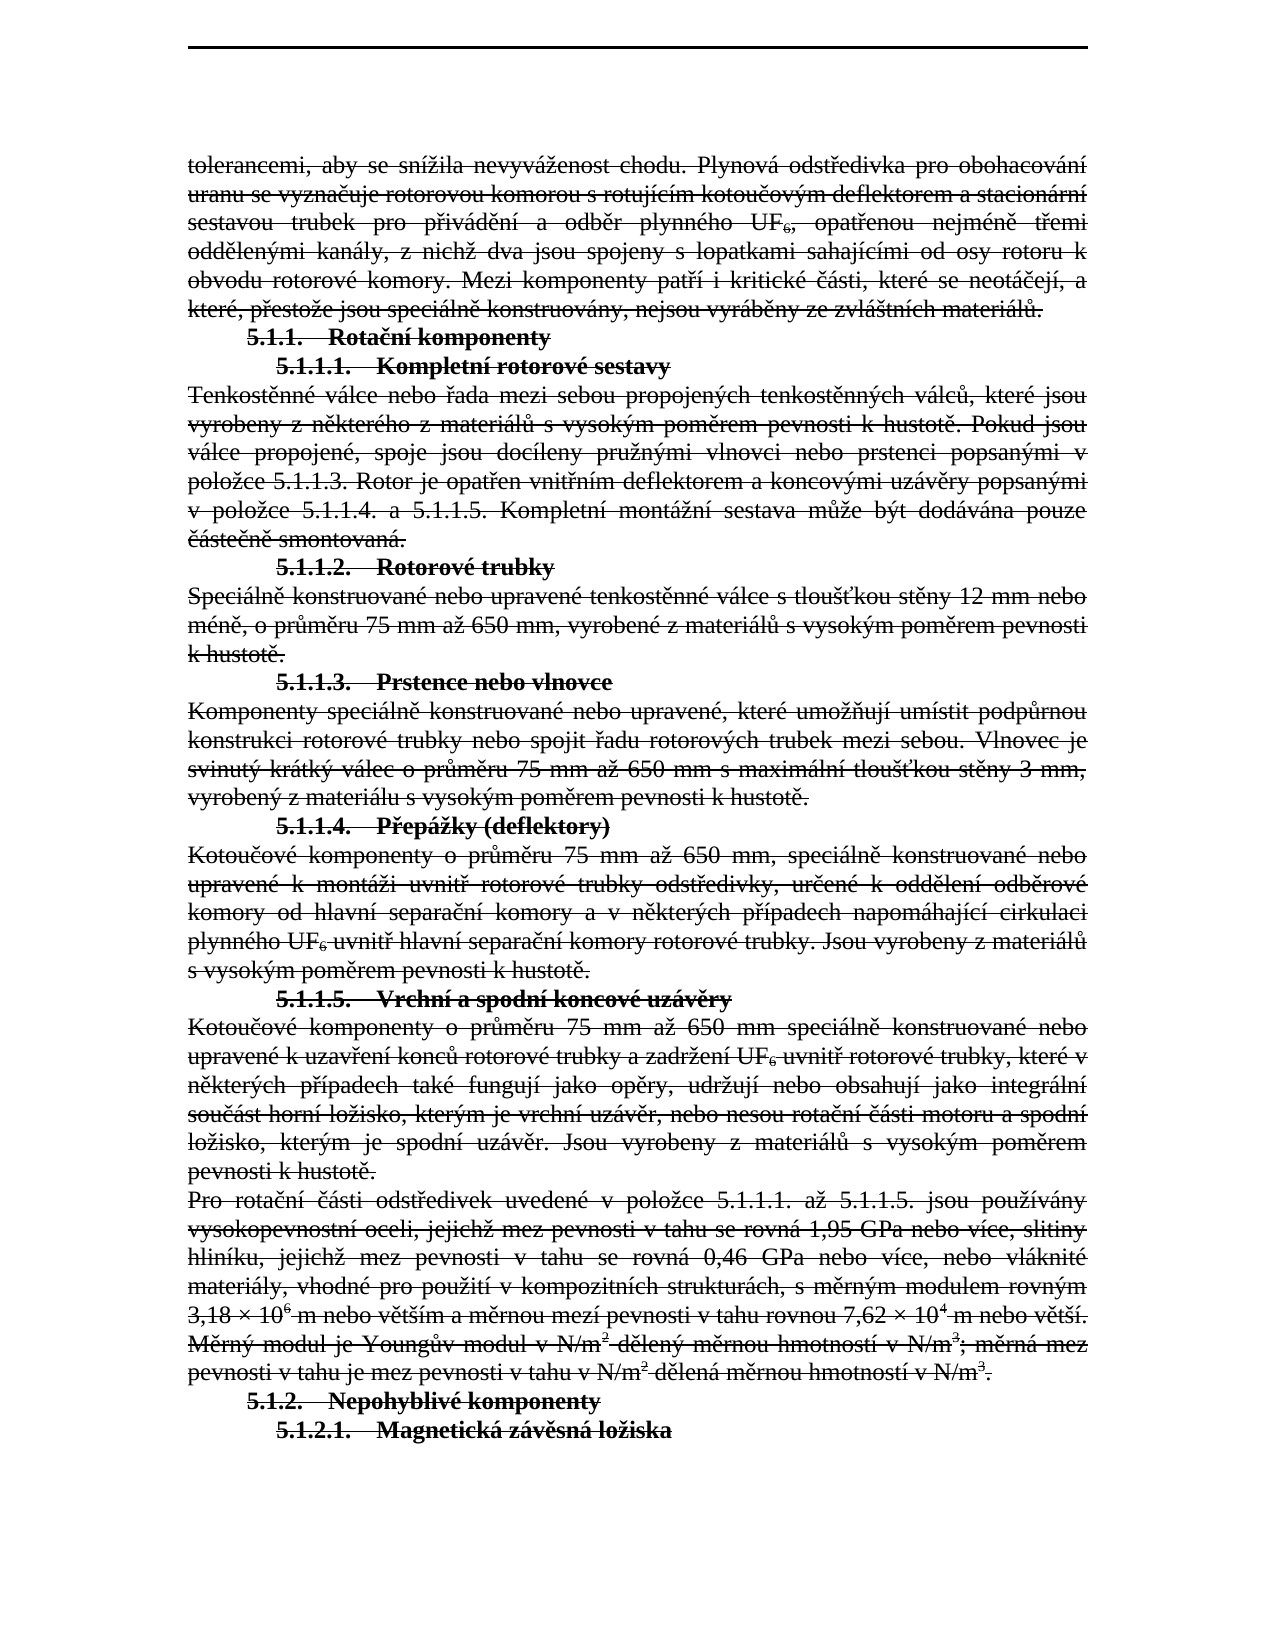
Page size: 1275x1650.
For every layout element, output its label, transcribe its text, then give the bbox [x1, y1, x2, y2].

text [187, 167, 1087, 194]
text Kotoučové komponenty o průměru 75 mm až 650 mm, speciálně konstruované nebo upravené k montáži uvnitř rotorové trubky odstředivky, určené k oddělení odběrové komory od hlavní separační komory a v některých případech napomáhající cirkulaci plynného UF6 uvnitř hlavní separační komory rotorové trubky. Jsou vyrobeny z materiálů s vysokým poměrem pevnosti k hustotě. [187, 914, 1087, 984]
text Tenkostěnné válce nebo řada mezi sebou propojených tenkostěnných válců, které jsou vyrobeny z některého z materiálů s vysokým poměrem pevnosti k hustotě. Pokud jsou válce propojené, spoje jsou docíleny pružnými vlnovci nebo prstenci popsanými v položce 5.1.1.3. Rotor je opatřen vnitřním deflektorem a koncovými uzávěry popsanými v položce 5.1.1.4. a 5.1.1.5. Kompletní montážní sestava může být dodávána pouze částečně smontovaná. [187, 512, 1087, 552]
text Speciálně konstruované nebo upravené tenkostěnné válce s tloušťkou stěny 12 mm nebo méně, o průměru 75 mm až 650 mm, vyrobené z materiálů s vysokým poměrem pevnosti k hustotě. [187, 627, 1087, 667]
text Kotoučové komponenty o průměru 75 mm až 650 mm, speciálně konstruované nebo upravené k montáži uvnitř rotorové trubky odstředivky, určené k oddělení odběrové komory od hlavní separační komory a v některých případech napomáhající cirkulaci plynného UF6 uvnitř hlavní separační komory rotorové trubky. Jsou vyrobeny z materiálů s vysokým poměrem pevnosti k hustotě. [187, 885, 1087, 913]
text 5.1.1.1. Kompletní rotorové sestavy [187, 351, 999, 380]
text 5.1.2. Nepohyblivé komponenty [187, 1386, 1087, 1415]
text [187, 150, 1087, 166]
text Pro rotační části odstředivek uvedené v položce 5.1.1.1. až 5.1.1.5. jsou používány vysokopevnostní oceli, jejichž mez pevnosti v tahu se rovná 1,95 GPa nebo více, slitiny hliníku, jejichž mez pevnosti v tahu se rovná 0,46 GPa nebo více, nebo vláknité materiály, vhodné pro použití v kompozitních strukturách, s měrným modulem rovným 3,18 × 106 m nebo větším a měrnou mezí pevnosti v tahu rovnou 7,62 × 104 m nebo větší. Měrný modul je Youngův modul v N/m2 dělený měrnou hmotností v N/m3; měrná mez pevnosti v tahu je mez pevnosti v tahu v N/m2 dělená měrnou hmotností v N/m3. [187, 1288, 1087, 1386]
text Komponenty speciálně konstruované nebo upravené, které umožňují umístit podpůrnou konstrukci rotorové trubky nebo spojit řadu rotorových trubek mezi sebou. Vlnovec je svinutý krátký válec o průměru 75 mm až 650 mm s maximální tloušťkou stěny 3 mm, vyrobený z materiálu s vysokým poměrem pevnosti k hustotě. [187, 742, 1087, 811]
text Kotoučové komponenty o průměru 75 mm až 650 mm speciálně konstruované nebo upravené k uzavření konců rotorové trubky a zadržení UF6 uvnitř rotorové trubky, které v některých případech také fungují jako opěry, udržují nebo obsahují jako integrální součást horní ložisko, kterým je vrchní uzávěr, nebo nesou rotační části motoru a spodní ložisko, kterým je spodní uzávěr. Jsou vyrobeny z materiálů s vysokým poměrem pevnosti k hustotě. [187, 1029, 1087, 1086]
text Kotoučové komponenty o průměru 75 mm až 650 mm, speciálně konstruované nebo upravené k montáži uvnitř rotorové trubky odstředivky, určené k oddělení odběrové komory od hlavní separační komory a v některých případech napomáhající cirkulaci plynného UF6 uvnitř hlavní separační komory rotorové trubky. Jsou vyrobeny z materiálů s vysokým poměrem pevnosti k hustotě. [187, 857, 1087, 884]
text 5.1.2.1. Magnetická závěsná ložiska [187, 1415, 1087, 1444]
text Kotoučové komponenty o průměru 75 mm až 650 mm speciálně konstruované nebo upravené k uzavření konců rotorové trubky a zadržení UF6 uvnitř rotorové trubky, které v některých případech také fungují jako opěry, udržují nebo obsahují jako integrální součást horní ložisko, kterým je vrchní uzávěr, nebo nesou rotační části motoru a spodní ložisko, kterým je spodní uzávěr. Jsou vyrobeny z materiálů s vysokým poměrem pevnosti k hustotě. [187, 1144, 1087, 1185]
text Speciálně konstruované nebo upravené tenkostěnné válce s tloušťkou stěny 12 mm nebo méně, o průměru 75 mm až 650 mm, vyrobené z materiálů s vysokým poměrem pevnosti k hustotě. [187, 598, 1087, 626]
text Komponenty speciálně konstruované nebo upravené, které umožňují umístit podpůrnou konstrukci rotorové trubky nebo spojit řadu rotorových trubek mezi sebou. Vlnovec je svinutý krátký válec o průměru 75 mm až 650 mm s maximální tloušťkou stěny 3 mm, vyrobený z materiálu s vysokým poměrem pevnosti k hustotě. [187, 713, 1087, 741]
text Speciálně konstruované nebo upravené tenkostěnné válce s tloušťkou stěny 12 mm nebo méně, o průměru 75 mm až 650 mm, vyrobené z materiálů s vysokým poměrem pevnosti k hustotě. [187, 581, 1087, 597]
text 5.1.1.3. Prstence nebo vlnovce [187, 667, 1087, 696]
text 5.1.1.5. Vrchní a spodní koncové uzávěry [187, 984, 1087, 1012]
text 5.1.1.4. Přepážky (deflektory) [187, 811, 1087, 840]
text 5.1.1.2. Rotorové trubky [187, 552, 1087, 581]
text 5.1.1. Rotační komponenty [187, 322, 1087, 351]
